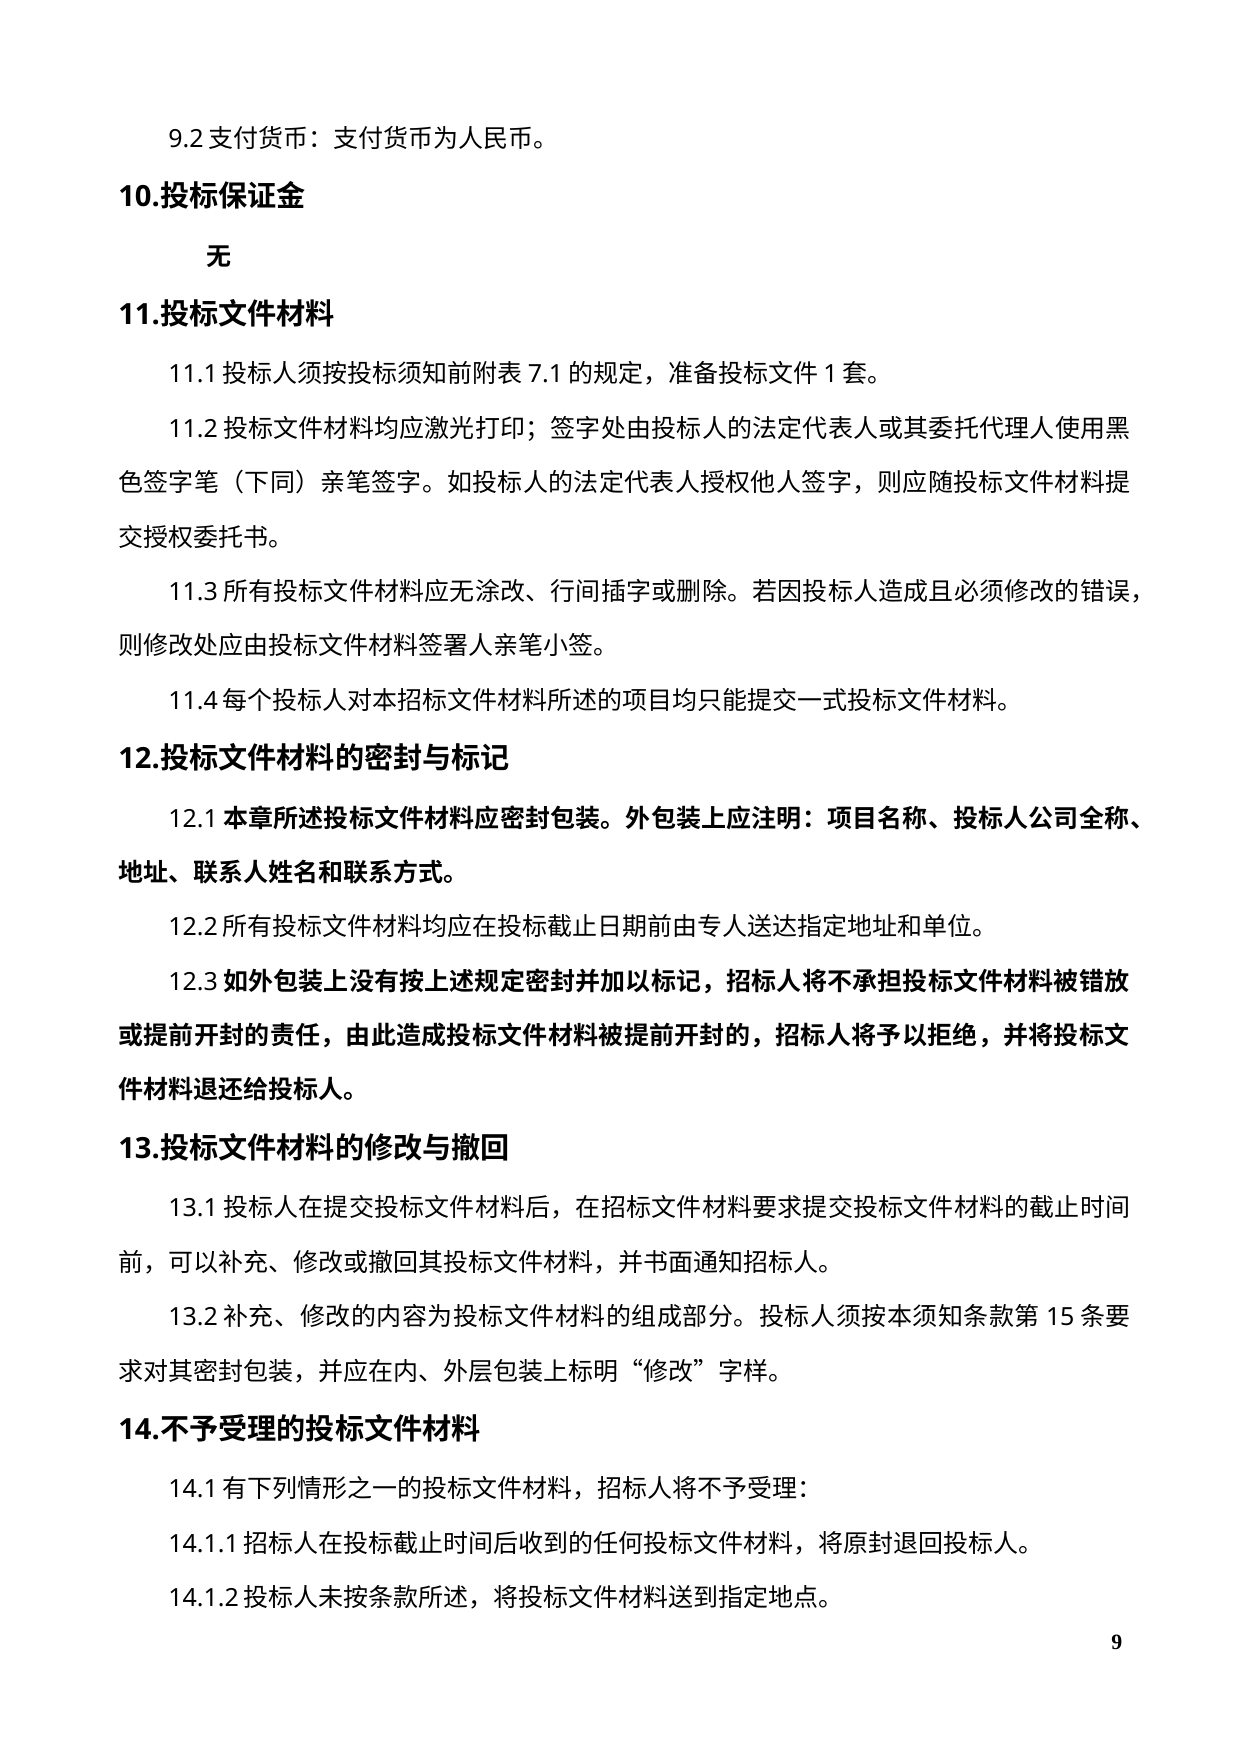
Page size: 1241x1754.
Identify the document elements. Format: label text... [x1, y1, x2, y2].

text 14.1有下列情形之一的投标文件材料，招标人将不予受理： [118, 1469, 1131, 1505]
text 11.2投标文件材料均应激光打印；签字处由投标人的法定代表人或其委托代理人使用黑色签字笔（下同）亲笔签字。如投标人的法定代表人授权他人签字，则应随投标文件材料提交授权委托书。 [118, 408, 1131, 553]
text 13.投标文件材料的修改与撤回 [118, 1124, 1130, 1167]
text 11.3所有投标文件材料应无涂改、行间插字或删除。若因投标人造成且必须修改的错误，则修改处应由投标文件材料签署人亲笔小签。 [118, 571, 1131, 662]
text 招标人在投标截止时间后收到的任何投标文件材料，将原封退回投标人。 [118, 1523, 1131, 1559]
text 10.投标保证金 [118, 172, 1130, 215]
text 14.不予受理的投标文件材料 [118, 1405, 1130, 1448]
text 11.4每个投标人对本招标文件材料所述的项目均只能提交一式投标文件材料。 [118, 680, 1131, 716]
text 12.1本章所述投标文件材料应密封包装。外包装上应注明：项目名称、投标人公司全称、地址、联系人姓名和联系方式。 [118, 798, 1131, 889]
text 12.2所有投标文件材料均应在投标截止日期前由专人送达指定地址和单位。 [118, 907, 1131, 943]
text 12.投标文件材料的密封与标记 [118, 734, 1130, 777]
text 无 [118, 236, 1122, 272]
text 13.2补充、修改的内容为投标文件材料的组成部分。投标人须按本须知条款第15条要求对其密封包装，并应在内、外层包装上标明“修改”字样。 [118, 1297, 1131, 1387]
text 投标人未按条款所述，将投标文件材料送到指定地点。 [118, 1578, 1131, 1614]
text 9.2支付货币：支付货币为人民币。 [118, 118, 1131, 154]
text 12.3如外包装上没有按上述规定密封并加以标记，招标人将不承担投标文件材料被错放或提前开封的责任，由此造成投标文件材料被提前开封的，招标人将予以拒绝，并将投标文件材料退还给投标人。 [118, 961, 1131, 1106]
text 13.1投标人在提交投标文件材料后，在招标文件材料要求提交投标文件材料的截止时间前，可以补充、修改或撤回其投标文件材料，并书面通知招标人。 [118, 1188, 1131, 1278]
text 11.投标文件材料 [118, 290, 1130, 333]
text 11.1投标人须按投标须知前附表7.1的规定，准备投标文件1套。 [118, 354, 1131, 390]
